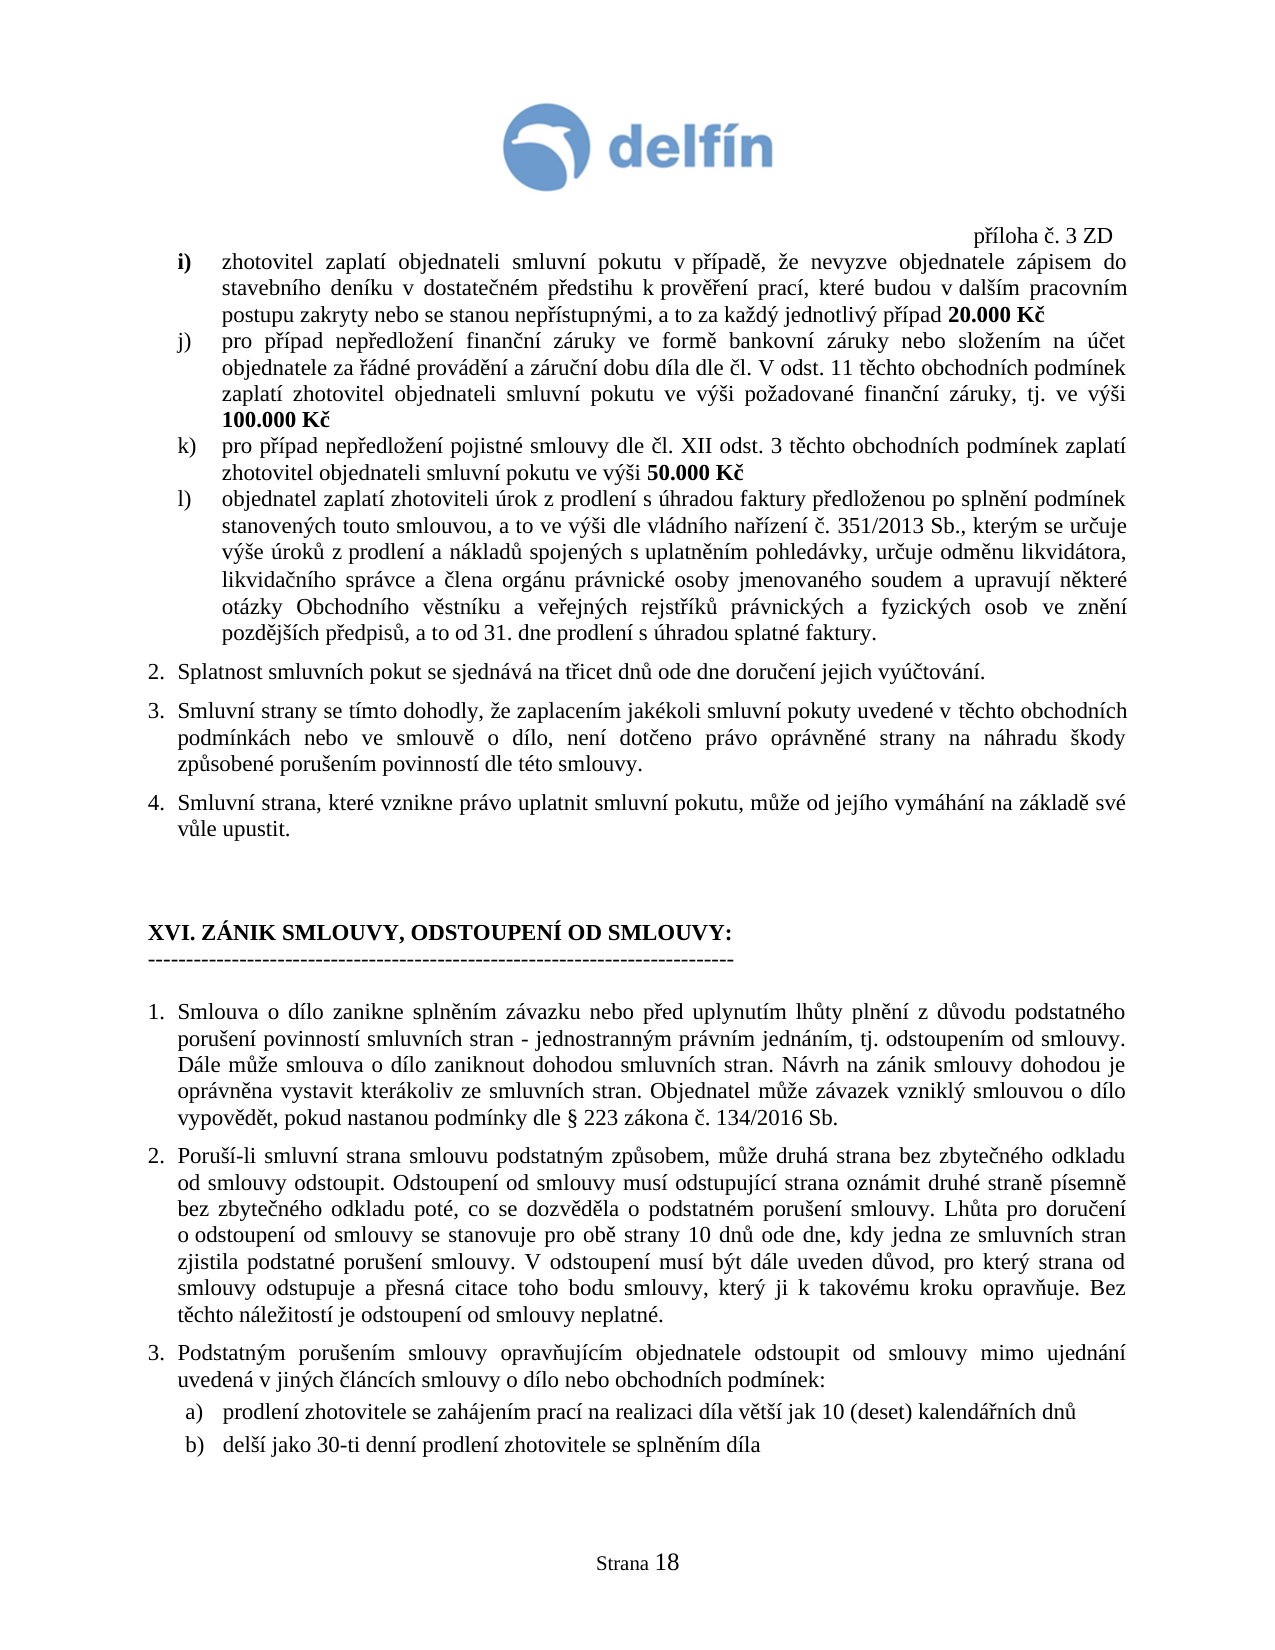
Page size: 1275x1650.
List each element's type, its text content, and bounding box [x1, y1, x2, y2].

list pro případ nepředložení pojistné smlouvy dle čl. XII odst. 3 těchto obchodních podmínek zaplatí zhotovitel objednateli smluvní pokutu ve výši 50.000 Kč [177, 433, 1127, 485]
list Splatnost smluvních pokut se sjednává na třicet dnů ode dne doručení jejich vyúčtování. [148, 658, 1127, 685]
list delší jako 30-ti denní prodlení zhotovitele se splněním díla [185, 1431, 1127, 1457]
text XVI. ZÁNIK SMLOUVY, ODSTOUPENÍ OD SMLOUVY: [148, 919, 1137, 946]
list objednatel zaplatí zhotoviteli úrok z prodlení s úhradou faktury předloženou po splnění podmínek stanovených touto smlouvou, a to ve výši dle vládního nařízení č. 351/2013 Sb., kterým se určuje výše úroků z prodlení a nákladů spojených s uplatněním pohledávky, určuje odměnu likvidátora, likvidačního správce a člena orgánu právnické osoby jmenovaného soudem a upravují některé otázky Obchodního věstníku a veřejných rejstříků právnických a fyzických osob ve znění pozdějších předpisů, a to od 31. dne prodlení s úhradou splatné faktury. [177, 485, 1127, 646]
list Smlouva o dílo zanikne splněním závazku nebo před uplynutím lhůty plnění z důvodu podstatného porušení povinností smluvních stran - jednostranným právním jednáním, tj. odstoupením od smlouvy. Dále může smlouva o dílo zaniknout dohodou smluvních stran. Návrh na zánik smlouvy dohodou je oprávněna vystavit kterákoliv ze smluvních stran. Objednatel může závazek vzniklý smlouvou o dílo vypovědět, pokud nastanou podmínky dle § 223 zákona č. 134/2016 Sb. [148, 998, 1127, 1130]
list zhotovitel zaplatí objednateli smluvní pokutu v případě, že nevyzve objednatele zápisem do stavebního deníku v dostatečném předstihu k prověření prací, které budou v dalším pracovním postupu zakryty nebo se stanou nepřístupnými, a to za každý jednotlivý případ 20.000 Kč [177, 248, 1127, 327]
list Poruší-li smluvní strana smlouvu podstatným způsobem, může druhá strana bez zbytečného odkladu od smlouvy odstoupit. Odstoupení od smlouvy musí odstupující strana oznámit druhé straně písemně bez zbytečného odkladu poté, co se dozvěděla o podstatném porušení smlouvy. Lhůta pro doručení o odstoupení od smlouvy se stanovuje pro obě strany 10 dnů ode dne, kdy jedna ze smluvních stran zjistila podstatné porušení smlouvy. V odstoupení musí být dále uveden důvod, pro který strana od smlouvy odstupuje a přesná citace toho bodu smlouvy, který ji k takovému kroku opravňuje. Bez těchto náležitostí je odstoupení od smlouvy neplatné. [148, 1142, 1127, 1327]
list Smluvní strana, které vznikne právo uplatnit smluvní pokutu, může od jejího vymáhání na základě své vůle upustit. [148, 789, 1127, 841]
list prodlení zhotovitele se zahájením prací na realizaci díla větší jak 10 (deset) kalendářních dnů [185, 1398, 1127, 1425]
list Smluvní strany se tímto dohodly, že zaplacením jakékoli smluvní pokuty uvedené v těchto obchodních podmínkách nebo ve smlouvě o dílo, není dotčeno právo oprávněné strany na náhradu škody způsobené porušením povinností dle této smlouvy. [148, 697, 1127, 776]
picture [468, 73, 807, 222]
text 3. Podstatným porušením smlouvy opravňujícím objednatele odstoupit od smlouvy mimo ujednání uvedená v jiných článcích smlouvy o dílo nebo obchodních podmínek: [148, 1339, 1127, 1392]
list pro případ nepředložení finanční záruky ve formě bankovní záruky nebo složením na účet objednatele za řádné provádění a záruční dobu díla dle čl. V odst. 11 těchto obchodních podmínek zaplatí zhotovitel objednateli smluvní pokutu ve výši požadované finanční záruky, tj. ve výši 100.000 Kč [177, 327, 1127, 433]
text ----------------------------------------------------------------------------- [148, 946, 1137, 972]
